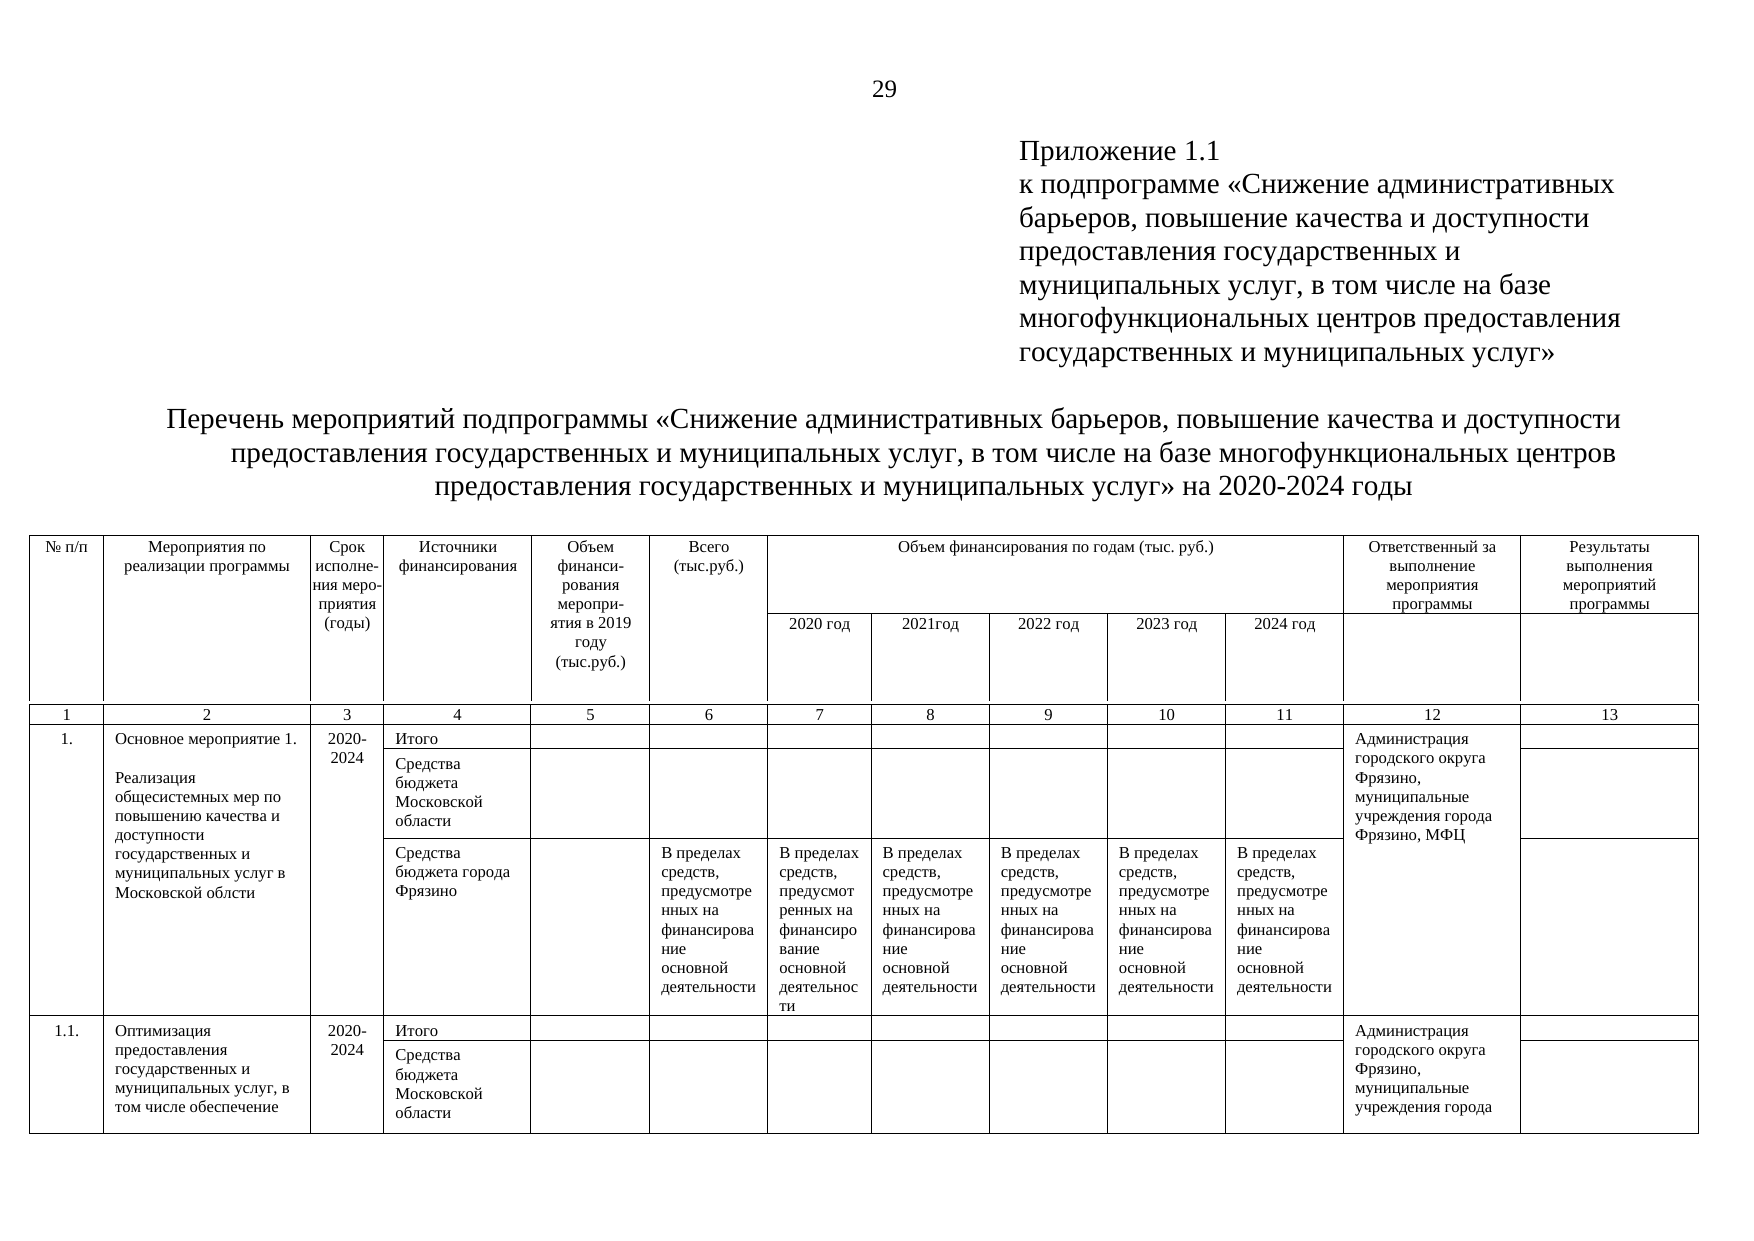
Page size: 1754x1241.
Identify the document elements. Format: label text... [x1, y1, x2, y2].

table_cell Средства бюджета Московской области [384, 749, 530, 837]
table_header Срок исполне-ния мероприятия (годы) [311, 536, 383, 701]
table_header 7 [768, 705, 871, 724]
table_header Результаты выполнения мероприятий программы [1521, 536, 1698, 613]
table_cell [531, 839, 649, 1015]
table_cell [990, 1016, 1107, 1040]
table_cell 1.1. [30, 1016, 103, 1133]
table_header 8 [872, 705, 989, 724]
table_cell В пределах средств, предусмотренных на финансирование основной деятельности [1226, 839, 1343, 1015]
table_cell [1108, 749, 1225, 837]
table_cell 2020-2024 [311, 725, 383, 1015]
table_header 2 [104, 705, 310, 724]
table_header 3 [311, 705, 383, 724]
text Приложение 1.1 [1019, 133, 1665, 166]
table_cell [650, 725, 767, 748]
table_cell [531, 725, 649, 748]
table_cell В пределах средств, предусмотренных на финансирование основной деятельности [1108, 839, 1225, 1015]
table_header 13 [1521, 705, 1698, 724]
table_cell Основное мероприятие 1. Реализация общесистемных мер по повышению качества и доступности государственных и муниципальных услуг в Московской облсти [104, 725, 310, 1015]
text Перечень мероприятий подпрограммы «Снижение административных барьеров, повышение качества и доступности предоставления государственных и муниципальных услуг, в том числе на базе многофункциональных центров предоставления государственных и муниципальных услуг» на 2020-2024 годы [122, 401, 1665, 502]
table_cell [872, 749, 989, 837]
table_header Ответственный за выполнение мероприятия программы [1344, 536, 1520, 613]
table_cell [768, 1016, 871, 1040]
table_header 5 [531, 705, 649, 724]
table_cell В пределах средств, предусмотренных на финансирование основной деятельности [990, 839, 1107, 1015]
text к подпрограмме «Снижение административных барьеров, повышение качества и доступности предоставления государственных и муниципальных услуг, в том числе на базе многофункциональных центров предоставления государственных и муниципальных услуг» [1019, 166, 1665, 368]
table_cell [1226, 1041, 1343, 1133]
table_cell [768, 749, 871, 837]
table_cell [990, 749, 1107, 837]
table_cell [768, 1041, 871, 1133]
table_cell [990, 725, 1107, 748]
table_cell [872, 1041, 989, 1133]
table_header 10 [1108, 705, 1225, 724]
table_header Объем финансирования по годам (тыс. руб.) [768, 536, 1343, 613]
table_cell Средства бюджета Московской области [384, 1041, 530, 1133]
table_cell [1226, 749, 1343, 837]
table_cell [650, 1016, 767, 1040]
table_header 1 [30, 705, 103, 724]
table_cell [1521, 1041, 1698, 1133]
table_cell [768, 725, 871, 748]
table_cell [1226, 725, 1343, 748]
table_cell [1521, 749, 1698, 837]
table_cell Средства бюджета города Фрязино [384, 839, 530, 1015]
table_cell 2020-2024 [311, 1016, 383, 1133]
table_cell [1521, 614, 1698, 701]
table_cell 2024 год [1226, 614, 1343, 701]
table_cell [531, 749, 649, 837]
table_cell [1108, 1041, 1225, 1133]
table_header 6 [650, 705, 767, 724]
table_header Источники финансирования [384, 536, 531, 701]
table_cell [1344, 1016, 1520, 1133]
table_header 12 [1344, 705, 1520, 724]
table_cell [872, 725, 989, 748]
table_cell [650, 749, 767, 837]
table_cell В пределах средств, предусмотренных на финансирование основной деятельности [650, 839, 767, 1015]
table_cell [531, 1041, 649, 1133]
table_cell [531, 1016, 649, 1040]
table_cell Администрация городского округа Фрязино, муниципальные учреждения города Фрязино, МФЦ [1344, 725, 1520, 1015]
table_cell [1521, 1016, 1698, 1040]
table_cell 2022 год [990, 614, 1107, 701]
table_cell В пределах средств, предусмотренных на финансирование основной деятельности [872, 839, 989, 1015]
table_cell [1108, 725, 1225, 748]
table_cell Итого [384, 725, 530, 748]
table_header Объем финанси-рования меропри-ятия в 2019 году (тыс.руб.) [532, 536, 649, 701]
table_cell [650, 1041, 767, 1133]
table_cell 2021год [872, 614, 989, 701]
table_header № п/п [30, 536, 103, 701]
table_cell 1. [30, 725, 103, 1015]
table_cell 2020 год [768, 614, 871, 701]
table_cell [1521, 839, 1698, 1015]
table_cell [1108, 1016, 1225, 1040]
table_cell [990, 1041, 1107, 1133]
table_header Всего (тыс.руб.) [650, 536, 767, 701]
table_cell [1226, 1016, 1343, 1040]
table_cell [872, 1016, 989, 1040]
table_header Мероприятия по реализации программы [104, 536, 310, 701]
table_cell [1344, 614, 1520, 701]
table_header 9 [990, 705, 1107, 724]
table_cell [1521, 725, 1698, 748]
table_cell Итого [384, 1016, 530, 1040]
table_header 4 [384, 705, 530, 724]
table_cell В пределах средств, предусмотренных на финансирование основной деятельности [768, 839, 871, 1015]
table_cell 2023 год [1108, 614, 1225, 701]
table_cell Оптимизация предоставления государственных и муниципальных услуг, в том числе обеспечение их предоставления без привязки к месту регистрации, по жизненным ситуациям [104, 1016, 310, 1133]
table_header 11 [1226, 705, 1343, 724]
